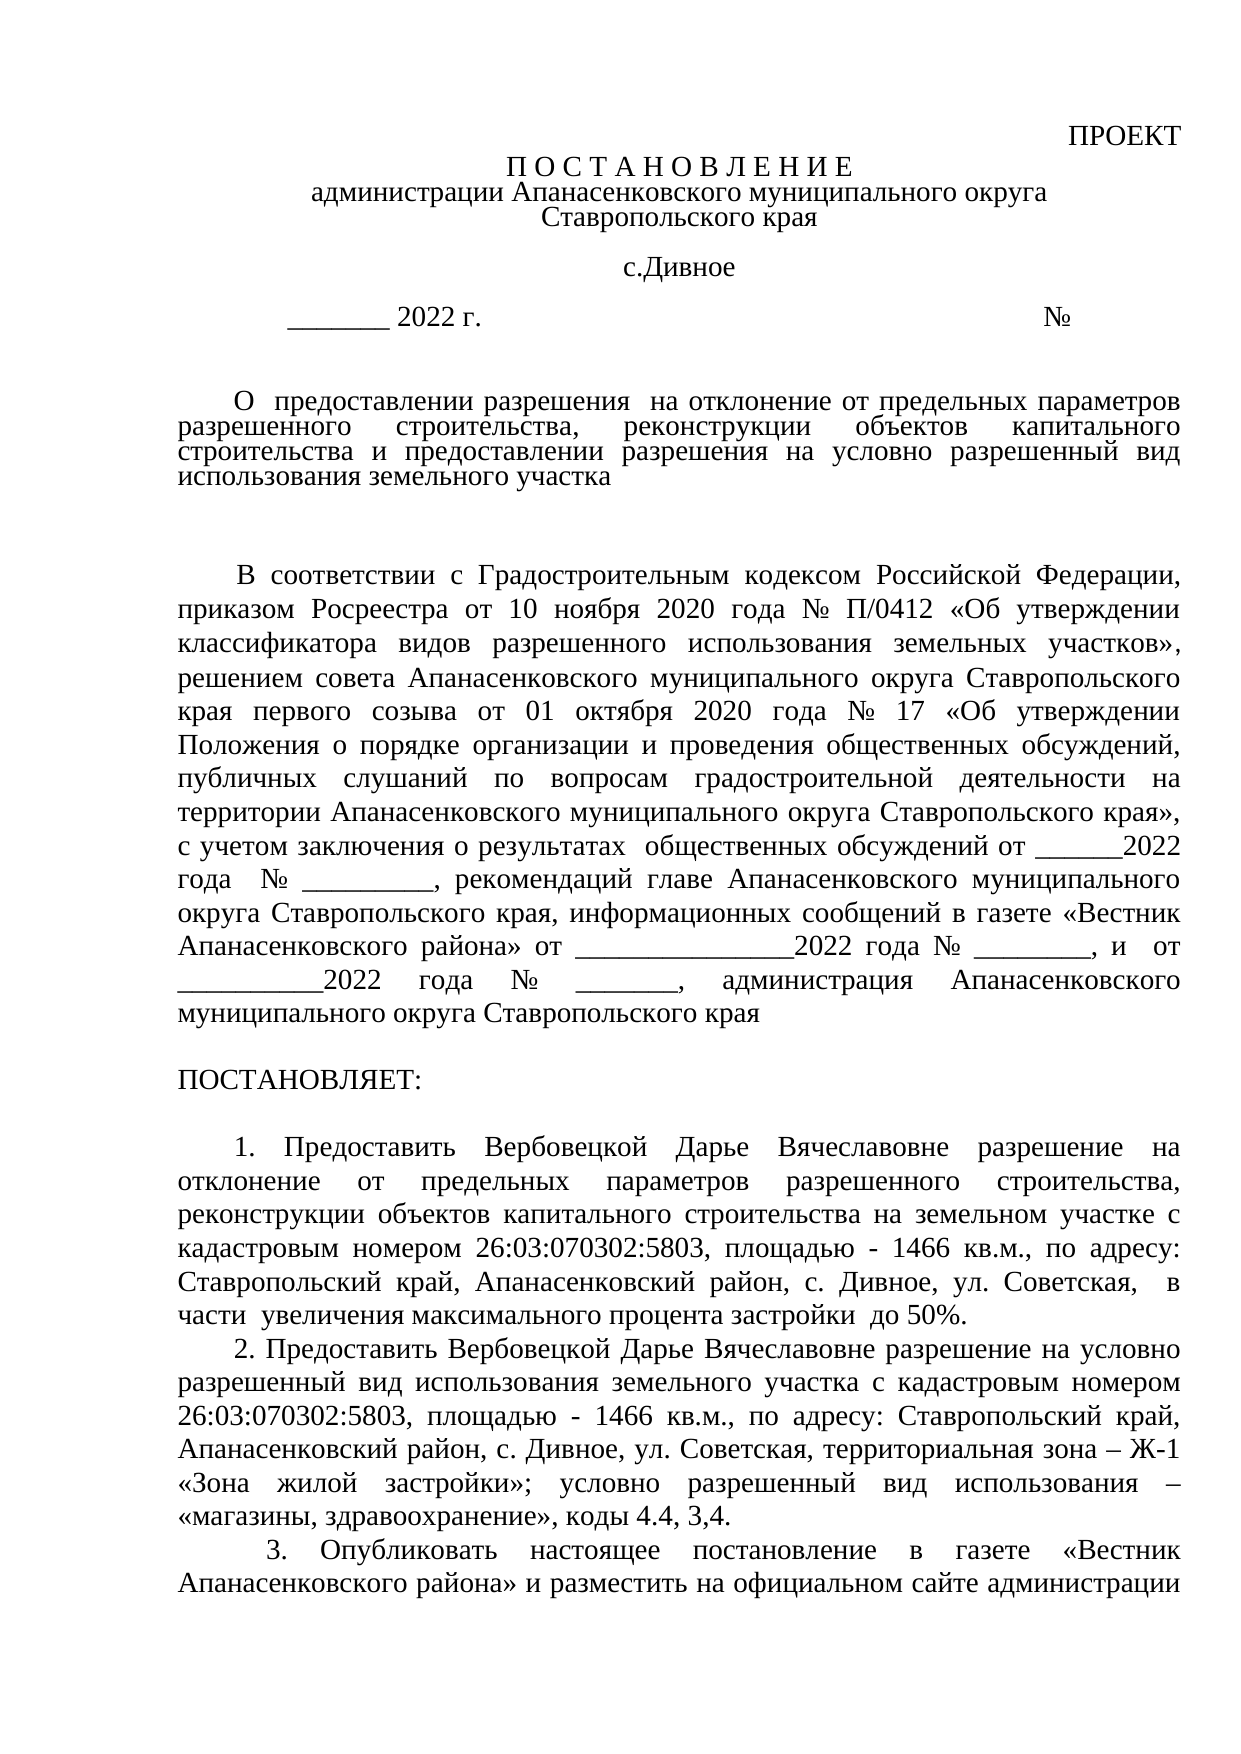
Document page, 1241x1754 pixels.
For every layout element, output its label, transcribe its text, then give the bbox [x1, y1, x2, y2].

text _______ 2022 г. № [177, 307, 1181, 332]
text администрации Апанасенковского муниципального округа [177, 182, 1181, 207]
text ПРОЕКТ [177, 118, 1181, 152]
text ПОСТАНОВЛЯЕТ: [177, 1062, 1181, 1096]
text с.Дивное [660, 257, 1181, 282]
text 2. Предоставить Вербовецкой Дарье Вячеславовне разрешение на условно разрешенный вид использования земельного участка с кадастровым номером 26:03:070302:5803, площадью - 1466 кв.м., по адресу: Ставропольский край, Апанасенковский район, с. Дивное, ул. Советская, территориальная зона – Ж-1 «Зона жилой застройки»; условно разрешенный вид использования – «магазины, здравоохранение», коды 4.4, 3,4. [177, 1331, 1181, 1532]
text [177, 1532, 1181, 1599]
text с.Дивное [177, 257, 650, 282]
text П О С Т А Н О В Л Е Н И Е [177, 157, 1181, 182]
text 1. Предоставить Вербовецкой Дарье Вячеславовне разрешение на отклонение от предельных параметров разрешенного строительства, реконструкции объектов капитального строительства на земельном участке с кадастровым номером 26:03:070302:5803, площадью - 1466 кв.м., по адресу: Ставропольский край, Апанасенковский район, с. Дивное, ул. Советская, в части увеличения максимального процента застройки до 50%. [177, 1129, 1181, 1331]
text О предоставлении разрешения на отклонение от предельных параметров разрешенного строительства, реконструкции объектов капитального строительства и предоставлении разрешения на условно разрешенный вид использования земельного участка [177, 390, 1181, 490]
text Ставропольского края [177, 207, 1181, 232]
text В соответствии с Градостроительным кодексом Российской Федерации, приказом Росреестра от 10 ноября 2020 года № П/0412 «Об утверждении классификатора видов разрешенного использования земельных участков», решением совета Апанасенковского муниципального округа Ставропольского края первого созыва от 01 октября 2020 года № 17 «Об утверждении Положения о порядке организации и проведения общественных обсуждений, публичных слушаний по вопросам градостроительной деятельности на территории Апанасенковского муниципального округа Ставропольского края», с учетом заключения о результатах общественных обсуждений от ______2022 года № _________, рекомендаций главе Апанасенковского муниципального округа Ставропольского края, информационных сообщений в газете «Вестник Апанасенковского района» от _______________2022 года № ________, и от __________2022 года № _______, администрация Апанасенковского муниципального округа Ставропольского края [177, 557, 1181, 1029]
